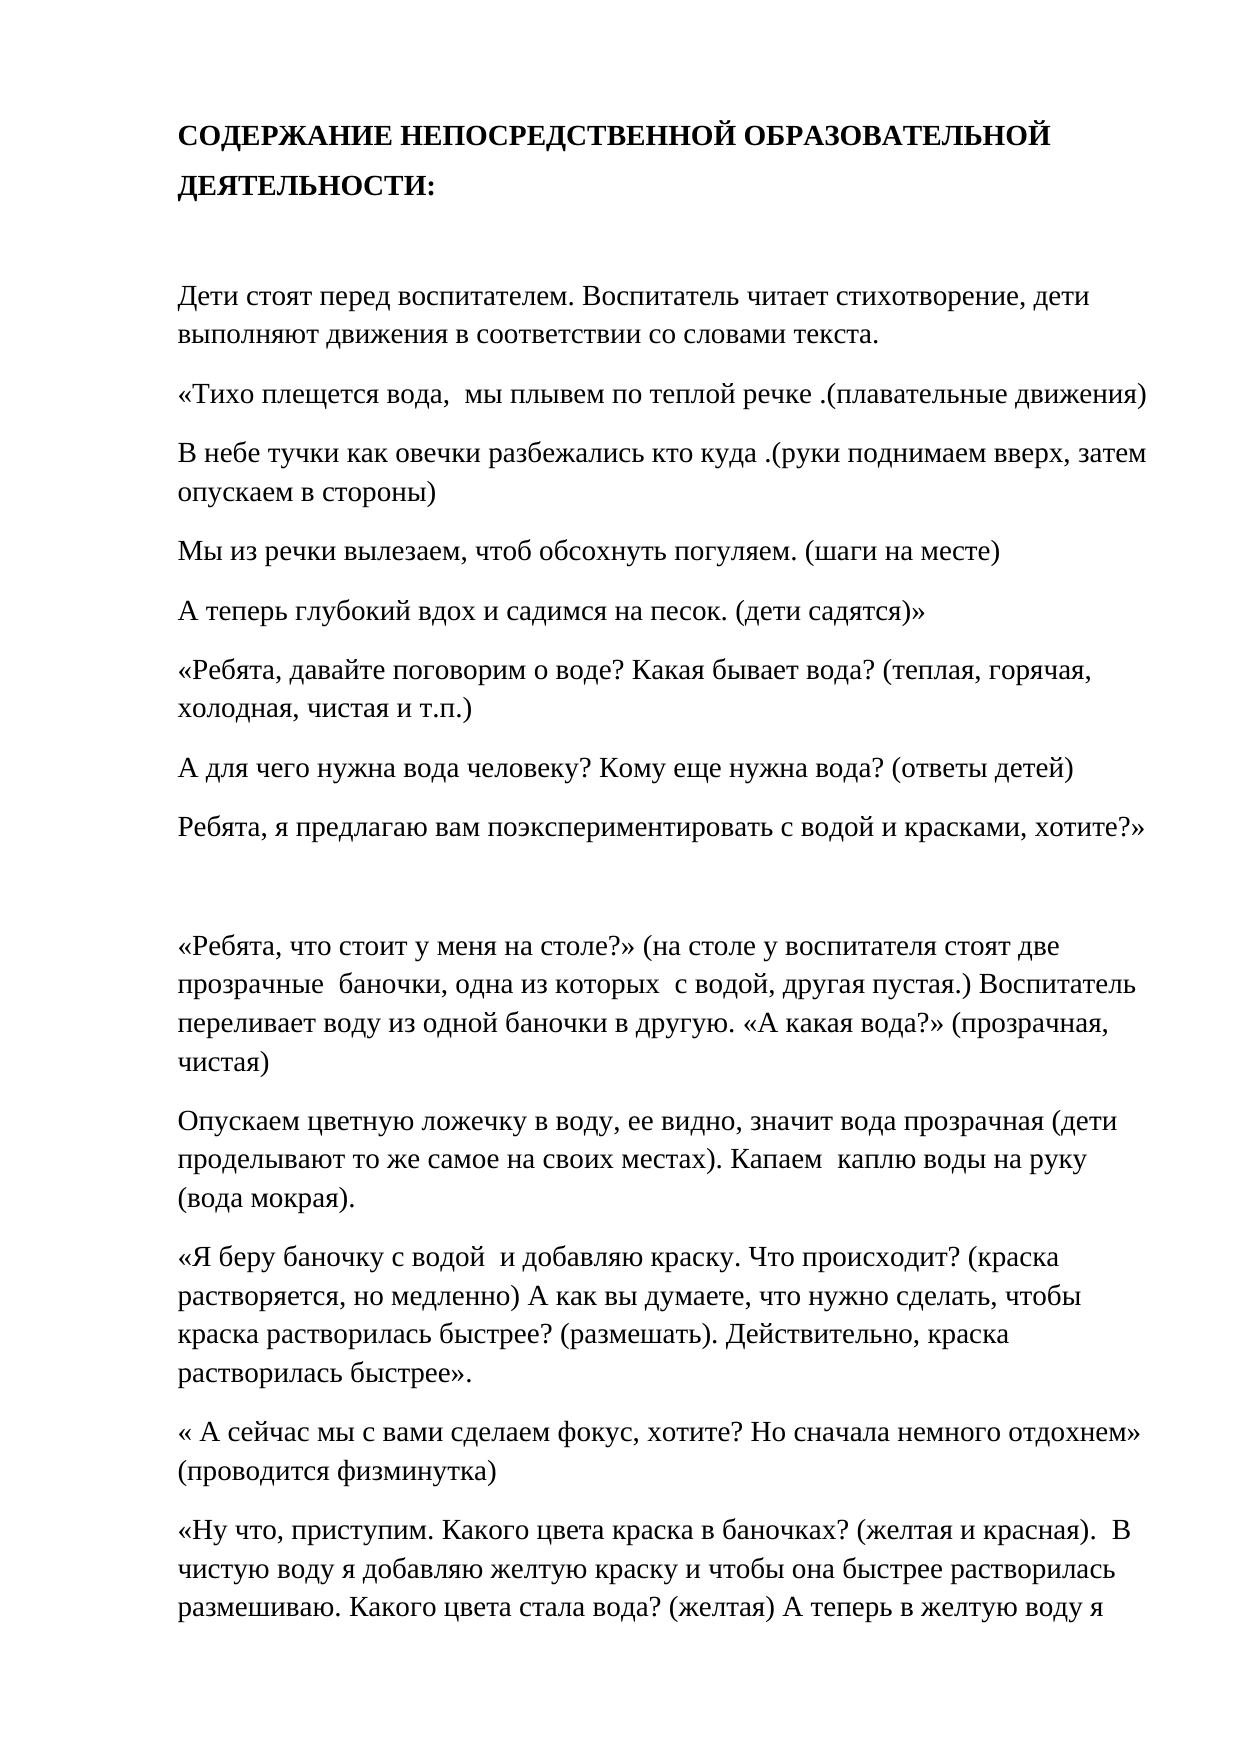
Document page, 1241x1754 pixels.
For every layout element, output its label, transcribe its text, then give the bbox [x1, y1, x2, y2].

text В небе тучки как овечки разбежались кто куда .(руки поднимаем вверх, затем опускаем в стороны) [177, 435, 1152, 507]
text «Я беру баночку с водой и добавляю краску. Что происходит? (краска растворяется, но медленно) А как вы думаете, что нужно сделать, чтобы краска растворилась быстрее? (размешать). Действительно, краска растворилась быстрее». [177, 1239, 1152, 1389]
text СОДЕРЖАНИЕ НЕПОСРЕДСТВЕННОЙ ОБРАЗОВАТЕЛЬНОЙ ДЕЯТЕЛЬНОСТИ: [177, 118, 1152, 202]
text А для чего нужна вода человеку? Кому еще нужна вода? (ответы детей) [177, 750, 1152, 783]
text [177, 1512, 1152, 1623]
text « А сейчас мы с вами сделаем фокус, хотите? Но сначала немного отдохнем» (проводится физминутка) [177, 1414, 1152, 1487]
text А теперь глубокий вдох и садимся на песок. (дети садятся)» [177, 593, 1152, 626]
text «Тихо плещется вода, мы плывем по теплой речке .(плавательные движения) [177, 376, 1152, 409]
text Ребята, я предлагаю вам поэкспериментировать с водой и красками, хотите?» [177, 809, 1152, 843]
text Дети стоят перед воспитателем. Воспитатель читает стихотворение, дети выполняют движения в соответствии со словами текста. [177, 278, 1152, 350]
text Мы из речки вылезаем, чтоб обсохнуть погуляем. (шаги на месте) [177, 533, 1152, 567]
text «Ребята, что стоит у меня на столе?» (на столе у воспитателя стоят две прозрачные баночки, одна из которых с водой, другая пустая.) Воспитатель переливает воду из одной баночки в другую. «А какая вода?» (прозрачная, чистая) [177, 928, 1152, 1077]
text Опускаем цветную ложечку в воду, ее видно, значит вода прозрачная (дети проделывают то же самое на своих местах). Капаем каплю воды на руку (вода мокрая). [177, 1103, 1152, 1214]
text «Ребята, давайте поговорим о воде? Какая бывает вода? (теплая, горячая, холодная, чистая и т.п.) [177, 652, 1152, 724]
